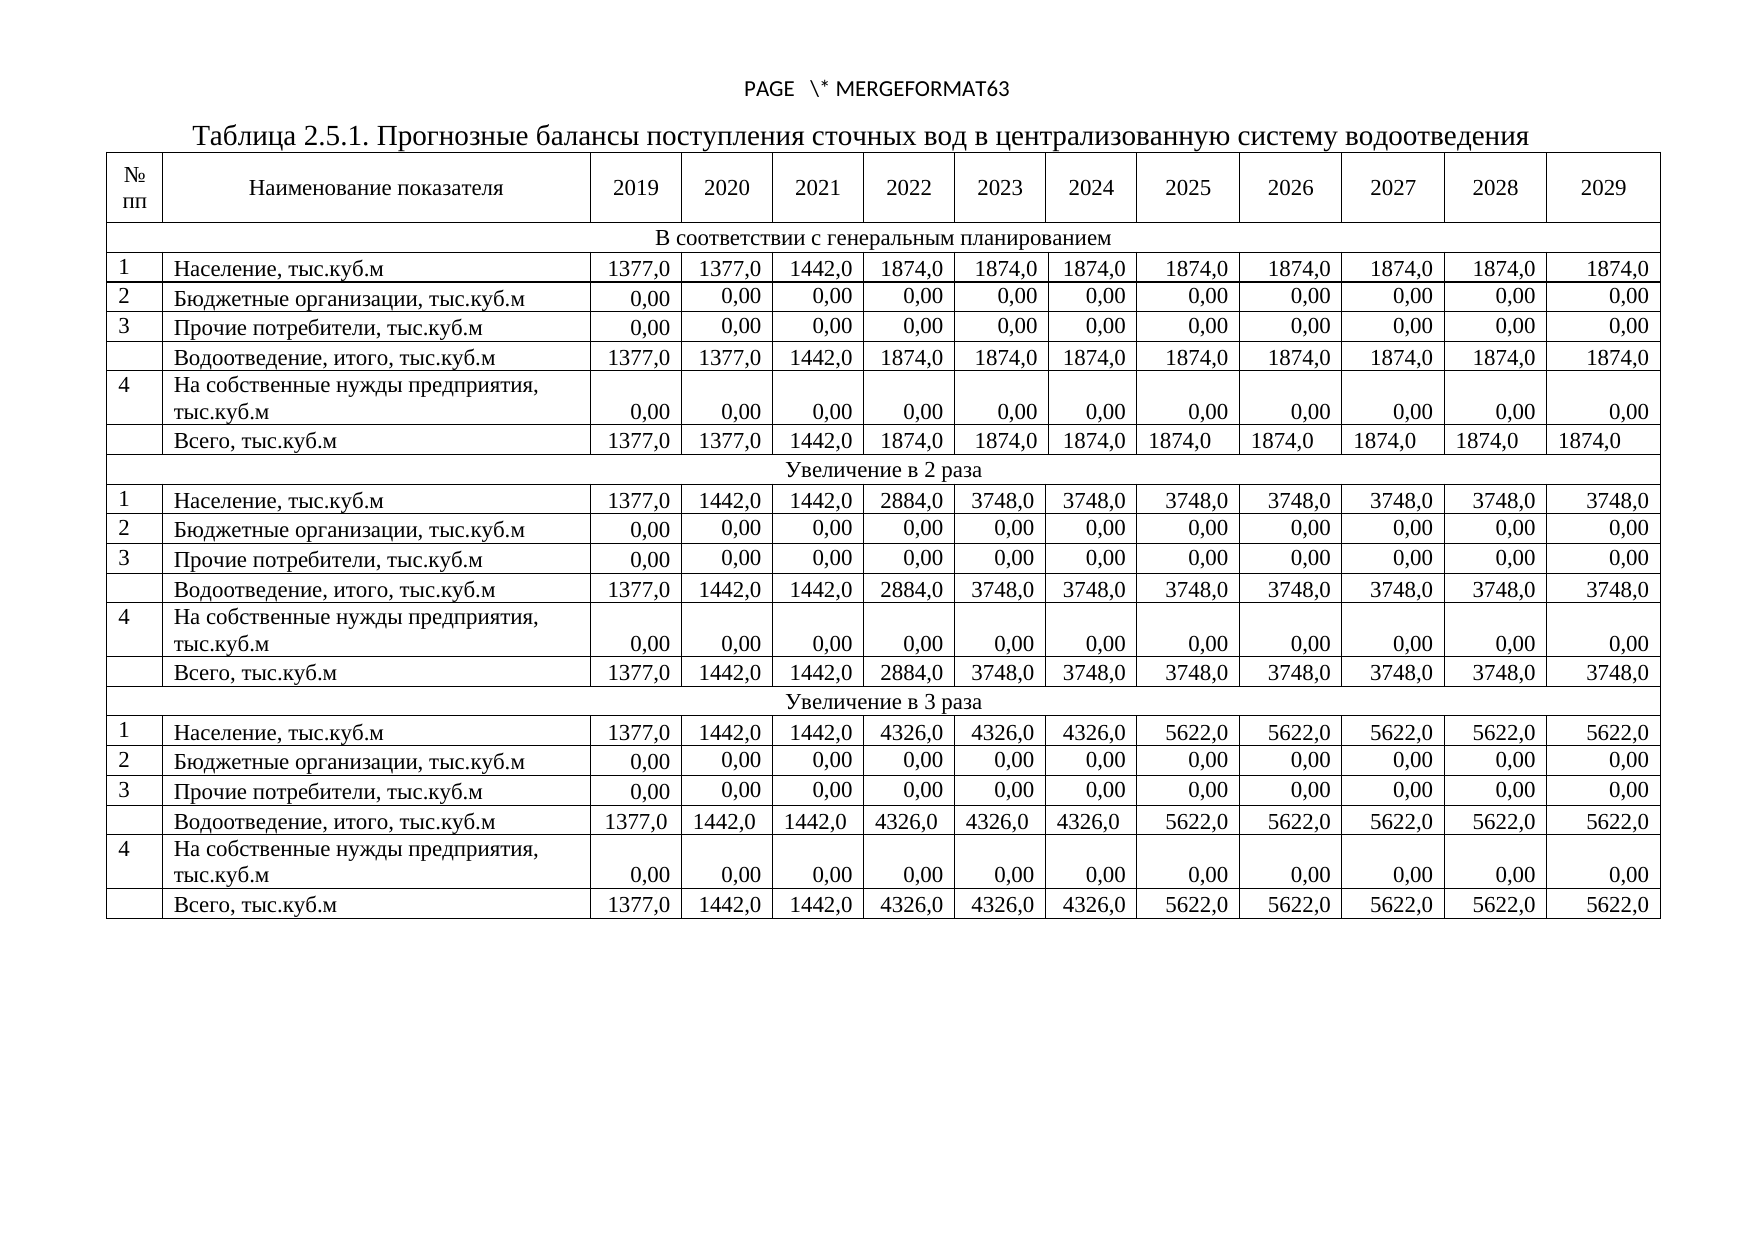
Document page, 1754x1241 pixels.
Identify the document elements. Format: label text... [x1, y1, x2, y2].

table_cell 0,00 [1240, 544, 1341, 573]
table_cell 0,00 [773, 371, 863, 424]
table_cell 4 [107, 835, 162, 888]
table_cell 0,00 [1547, 514, 1660, 543]
table_cell 0,00 [1240, 514, 1341, 543]
table_cell 4326,0 [1046, 716, 1136, 745]
table_cell 0,00 [864, 603, 954, 656]
table_cell 0,00 [1342, 283, 1444, 311]
table_cell 3748,0 [1342, 657, 1444, 686]
table_cell 1377,0 [591, 485, 681, 513]
table_cell 3748,0 [1445, 485, 1546, 513]
table_cell 1874,0 [955, 425, 1048, 454]
table_cell Увеличение в 2 раза [107, 455, 1660, 483]
table_cell 3748,0 [1342, 574, 1444, 602]
table_cell 0,00 [1445, 746, 1546, 775]
table_cell 2884,0 [864, 574, 954, 602]
table_cell 0,00 [1240, 603, 1341, 656]
table_cell Бюджетные организации, тыс.куб.м [163, 514, 590, 543]
table_cell 5622,0 [1137, 716, 1239, 745]
table_header №пп [107, 153, 162, 222]
table_cell 2 [107, 746, 162, 775]
table_cell 1377,0 [591, 342, 681, 370]
table_cell 2 [107, 514, 162, 543]
table_cell 4326,0 [864, 889, 954, 918]
table_cell 5622,0 [1547, 889, 1660, 918]
table_cell 1442,0 [682, 806, 772, 834]
table_cell 0,00 [682, 835, 772, 888]
table_cell 1442,0 [773, 253, 863, 281]
table_cell 1874,0 [864, 425, 954, 454]
table_cell 0,00 [591, 835, 681, 888]
table_cell 1442,0 [773, 425, 863, 454]
table_cell 5622,0 [1137, 889, 1239, 918]
table_header 2029 [1547, 153, 1660, 222]
table_cell 0,00 [682, 514, 772, 543]
table_cell 1377,0 [591, 657, 681, 686]
table_cell 1874,0 [1445, 342, 1546, 370]
table_cell 0,00 [1137, 283, 1239, 311]
table_cell 0,00 [1547, 746, 1660, 775]
table_cell Водоотведение, итого, тыс.куб.м [163, 574, 590, 602]
table_cell 0,00 [1547, 371, 1660, 424]
table_cell 0,00 [955, 371, 1048, 424]
table_cell 5622,0 [1342, 889, 1444, 918]
table_cell 1 [107, 485, 162, 513]
table_cell 3 [107, 544, 162, 573]
table_cell Всего, тыс.куб.м [163, 657, 590, 686]
table_cell 0,00 [955, 776, 1045, 804]
table_cell 0,00 [682, 603, 772, 656]
table_cell 1874,0 [1049, 425, 1136, 454]
table_cell Всего, тыс.куб.м [163, 425, 590, 454]
table_cell 1377,0 [591, 889, 681, 918]
table_cell 0,00 [1445, 835, 1546, 888]
table_cell 4326,0 [864, 806, 954, 834]
table_cell 0,00 [773, 312, 863, 341]
table_cell 0,00 [864, 312, 954, 341]
table_cell 3748,0 [955, 574, 1045, 602]
table_cell 3748,0 [1547, 574, 1660, 602]
table_cell 0,00 [1342, 835, 1444, 888]
table_cell 1874,0 [1240, 425, 1341, 454]
table_cell 0,00 [1547, 776, 1660, 804]
table_cell [107, 657, 162, 686]
table_cell 5622,0 [1137, 806, 1239, 834]
table_cell 1377,0 [682, 253, 772, 281]
table_cell 1377,0 [682, 425, 772, 454]
table_cell 3748,0 [1046, 657, 1136, 686]
table_header 2023 [955, 153, 1045, 222]
table_cell Прочие потребители, тыс.куб.м [163, 544, 590, 573]
table_cell 0,00 [1137, 746, 1239, 775]
table_cell 3748,0 [1137, 485, 1239, 513]
table_cell 4326,0 [1046, 806, 1136, 834]
table_cell 1874,0 [1445, 425, 1546, 454]
table_cell 0,00 [1240, 746, 1341, 775]
table_cell 0,00 [955, 746, 1045, 775]
table_cell 0,00 [1342, 776, 1444, 804]
table_cell 0,00 [1547, 312, 1660, 341]
table_cell 1874,0 [1445, 253, 1546, 281]
table_cell 3748,0 [955, 657, 1045, 686]
table_cell 0,00 [864, 835, 954, 888]
table_cell 0,00 [1445, 371, 1546, 424]
table_cell [107, 425, 162, 454]
table_cell 0,00 [1547, 603, 1660, 656]
table_cell 3748,0 [1137, 657, 1239, 686]
table_cell 5622,0 [1240, 716, 1341, 745]
table_cell 1377,0 [591, 574, 681, 602]
table_cell 1874,0 [1137, 342, 1239, 370]
table_cell 0,00 [591, 371, 681, 424]
table_cell 2884,0 [864, 485, 954, 513]
table_cell 0,00 [1240, 776, 1341, 804]
table_cell 0,00 [1342, 371, 1444, 424]
table_cell 0,00 [1547, 544, 1660, 573]
table_cell 3748,0 [1046, 485, 1136, 513]
table_cell 0,00 [1137, 514, 1239, 543]
table_cell 0,00 [955, 544, 1045, 573]
table_cell 0,00 [1137, 544, 1239, 573]
table_cell 1442,0 [682, 889, 772, 918]
table_cell Население, тыс.куб.м [163, 485, 590, 513]
table_cell На собственные нужды предприятия, тыс.куб.м [163, 603, 590, 656]
table_cell 3748,0 [1547, 657, 1660, 686]
table_cell 0,00 [682, 283, 772, 311]
table_cell 3 [107, 776, 162, 804]
table_cell 0,00 [1137, 312, 1239, 341]
table_header 2027 [1342, 153, 1444, 222]
table_cell Прочие потребители, тыс.куб.м [163, 312, 590, 341]
table_cell 1442,0 [773, 485, 863, 513]
table_cell 0,00 [955, 514, 1045, 543]
table_cell [107, 342, 162, 370]
table_cell 1442,0 [682, 485, 772, 513]
table_cell 0,00 [864, 746, 954, 775]
table_cell 1874,0 [1240, 342, 1341, 370]
table_cell 1442,0 [773, 342, 863, 370]
table_cell 0,00 [591, 283, 681, 311]
table_cell 1377,0 [591, 253, 681, 281]
table_cell 0,00 [773, 835, 863, 888]
text Таблица 2.5.1. Прогнозные балансы поступления сточных вод в централизованную систему водоотведения [118, 118, 1636, 152]
table_cell 5622,0 [1342, 716, 1444, 745]
table_cell 0,00 [773, 776, 863, 804]
table_cell 1377,0 [591, 425, 681, 454]
table_cell 0,00 [773, 746, 863, 775]
table_cell 1874,0 [1137, 425, 1239, 454]
table_cell 0,00 [591, 746, 681, 775]
table_cell 0,00 [1240, 312, 1341, 341]
table_cell 4 [107, 603, 162, 656]
table_cell 1 [107, 716, 162, 745]
table_cell 0,00 [864, 514, 954, 543]
table_cell [107, 889, 162, 918]
table_cell 0,00 [591, 514, 681, 543]
table_cell 0,00 [682, 312, 772, 341]
table_cell 0,00 [1240, 283, 1341, 311]
table_cell 4326,0 [955, 806, 1045, 834]
table_cell 0,00 [1046, 603, 1136, 656]
table_cell 3748,0 [1445, 657, 1546, 686]
table_cell 0,00 [682, 776, 772, 804]
table_cell 1442,0 [773, 657, 863, 686]
table_cell 4326,0 [955, 716, 1045, 745]
table_cell 1874,0 [1547, 342, 1660, 370]
table_cell 0,00 [1046, 514, 1136, 543]
table_cell 3748,0 [1046, 574, 1136, 602]
table_cell 1 [107, 253, 162, 281]
table_cell 0,00 [1240, 371, 1341, 424]
table_cell 1874,0 [1137, 253, 1239, 281]
table_cell 0,00 [591, 776, 681, 804]
table_cell 3748,0 [1342, 485, 1444, 513]
table_cell 1442,0 [773, 806, 863, 834]
table_cell 1874,0 [1049, 342, 1136, 370]
table_cell 3 [107, 312, 162, 341]
table_cell 5622,0 [1445, 889, 1546, 918]
table_cell На собственные нужды предприятия, тыс.куб.м [163, 835, 590, 888]
table_header 2026 [1240, 153, 1341, 222]
table_cell 0,00 [1445, 283, 1546, 311]
table_cell 4 [107, 371, 162, 424]
table_cell 1874,0 [1342, 425, 1444, 454]
table_cell В соответствии с генеральным планированием [107, 223, 1660, 252]
table_cell 1377,0 [591, 716, 681, 745]
table_cell 1874,0 [1547, 253, 1660, 281]
table_cell 0,00 [773, 603, 863, 656]
table_cell 0,00 [1049, 371, 1136, 424]
table_cell 0,00 [1342, 312, 1444, 341]
table_cell 0,00 [955, 283, 1048, 311]
table_cell 0,00 [955, 312, 1048, 341]
table_cell 0,00 [1240, 835, 1341, 888]
table_cell 0,00 [1547, 835, 1660, 888]
table_cell 0,00 [591, 312, 681, 341]
table_cell Прочие потребители, тыс.куб.м [163, 776, 590, 804]
table_cell 0,00 [1137, 776, 1239, 804]
table_cell На собственные нужды предприятия, тыс.куб.м [163, 371, 590, 424]
table_cell Бюджетные организации, тыс.куб.м [163, 746, 590, 775]
table_cell 1874,0 [1547, 425, 1660, 454]
table_cell 1874,0 [864, 342, 954, 370]
table_cell 0,00 [591, 603, 681, 656]
table_cell 5622,0 [1445, 716, 1546, 745]
table_cell 1442,0 [773, 889, 863, 918]
table_cell 5622,0 [1547, 806, 1660, 834]
table_cell 4326,0 [955, 889, 1045, 918]
table_cell 0,00 [773, 514, 863, 543]
table_cell 0,00 [1342, 746, 1444, 775]
table_cell 0,00 [1137, 603, 1239, 656]
table_header 2021 [773, 153, 863, 222]
table_header Наименование показателя [163, 153, 590, 222]
table_header 2025 [1137, 153, 1239, 222]
table_cell 1442,0 [682, 716, 772, 745]
table_cell 0,00 [1445, 544, 1546, 573]
table_cell 0,00 [682, 544, 772, 573]
table_cell 0,00 [773, 283, 863, 311]
table_cell 1874,0 [864, 253, 954, 281]
table_cell 0,00 [1046, 746, 1136, 775]
table_cell 5622,0 [1342, 806, 1444, 834]
table_cell 0,00 [682, 371, 772, 424]
table_cell 0,00 [773, 544, 863, 573]
table_cell 0,00 [1445, 514, 1546, 543]
table_cell 1442,0 [773, 716, 863, 745]
table_cell Всего, тыс.куб.м [163, 889, 590, 918]
table_cell 0,00 [1342, 603, 1444, 656]
table_cell 0,00 [864, 371, 954, 424]
table_cell 3748,0 [1547, 485, 1660, 513]
table_cell 1442,0 [773, 574, 863, 602]
table_cell 0,00 [1046, 776, 1136, 804]
table_cell 3748,0 [1445, 574, 1546, 602]
table_cell 1874,0 [955, 342, 1048, 370]
table_cell 3748,0 [1240, 574, 1341, 602]
table_cell 1874,0 [1049, 253, 1136, 281]
table_cell 0,00 [1137, 835, 1239, 888]
table_cell 0,00 [682, 746, 772, 775]
table_cell Население, тыс.куб.м [163, 716, 590, 745]
table_cell 3748,0 [1240, 657, 1341, 686]
table_header 2022 [864, 153, 954, 222]
table_cell 1874,0 [1240, 253, 1341, 281]
table_cell 0,00 [1547, 283, 1660, 311]
table_cell 0,00 [1049, 283, 1136, 311]
table_cell 3748,0 [1137, 574, 1239, 602]
table_cell 1442,0 [682, 574, 772, 602]
table_cell 1874,0 [1342, 253, 1444, 281]
table_cell 0,00 [864, 544, 954, 573]
table_cell 3748,0 [1240, 485, 1341, 513]
table_cell 5622,0 [1240, 806, 1341, 834]
table_cell 0,00 [1046, 835, 1136, 888]
table_cell 4326,0 [864, 716, 954, 745]
table_cell 1377,0 [682, 342, 772, 370]
table_cell Увеличение в 3 раза [107, 687, 1660, 715]
table_cell 0,00 [1046, 544, 1136, 573]
table_cell 1874,0 [955, 253, 1048, 281]
table_cell 0,00 [1445, 312, 1546, 341]
table_cell 0,00 [955, 835, 1045, 888]
table_cell 3748,0 [955, 485, 1045, 513]
table_cell 1442,0 [682, 657, 772, 686]
table_cell Водоотведение, итого, тыс.куб.м [163, 342, 590, 370]
table_header 2019 [591, 153, 681, 222]
table_cell Водоотведение, итого, тыс.куб.м [163, 806, 590, 834]
table_cell Население, тыс.куб.м [163, 253, 590, 281]
table_cell 4326,0 [1046, 889, 1136, 918]
table_cell 0,00 [1049, 312, 1136, 341]
table_cell 0,00 [591, 544, 681, 573]
table_header 2020 [682, 153, 772, 222]
table_header 2024 [1046, 153, 1136, 222]
table_cell 5622,0 [1547, 716, 1660, 745]
table_cell 5622,0 [1445, 806, 1546, 834]
table_cell 0,00 [1342, 544, 1444, 573]
table_cell 2884,0 [864, 657, 954, 686]
table_cell [107, 574, 162, 602]
table_cell 0,00 [1137, 371, 1239, 424]
table_cell 0,00 [955, 603, 1045, 656]
table_cell 2 [107, 283, 162, 311]
table_cell 1377,0 [591, 806, 681, 834]
table_cell 5622,0 [1240, 889, 1341, 918]
table_cell 0,00 [864, 283, 954, 311]
table_cell 0,00 [864, 776, 954, 804]
table_header 2028 [1445, 153, 1546, 222]
table_cell 0,00 [1342, 514, 1444, 543]
table_cell 1874,0 [1342, 342, 1444, 370]
table_cell Бюджетные организации, тыс.куб.м [163, 283, 590, 311]
table_cell 0,00 [1445, 603, 1546, 656]
table_cell [107, 806, 162, 834]
table_cell 0,00 [1445, 776, 1546, 804]
